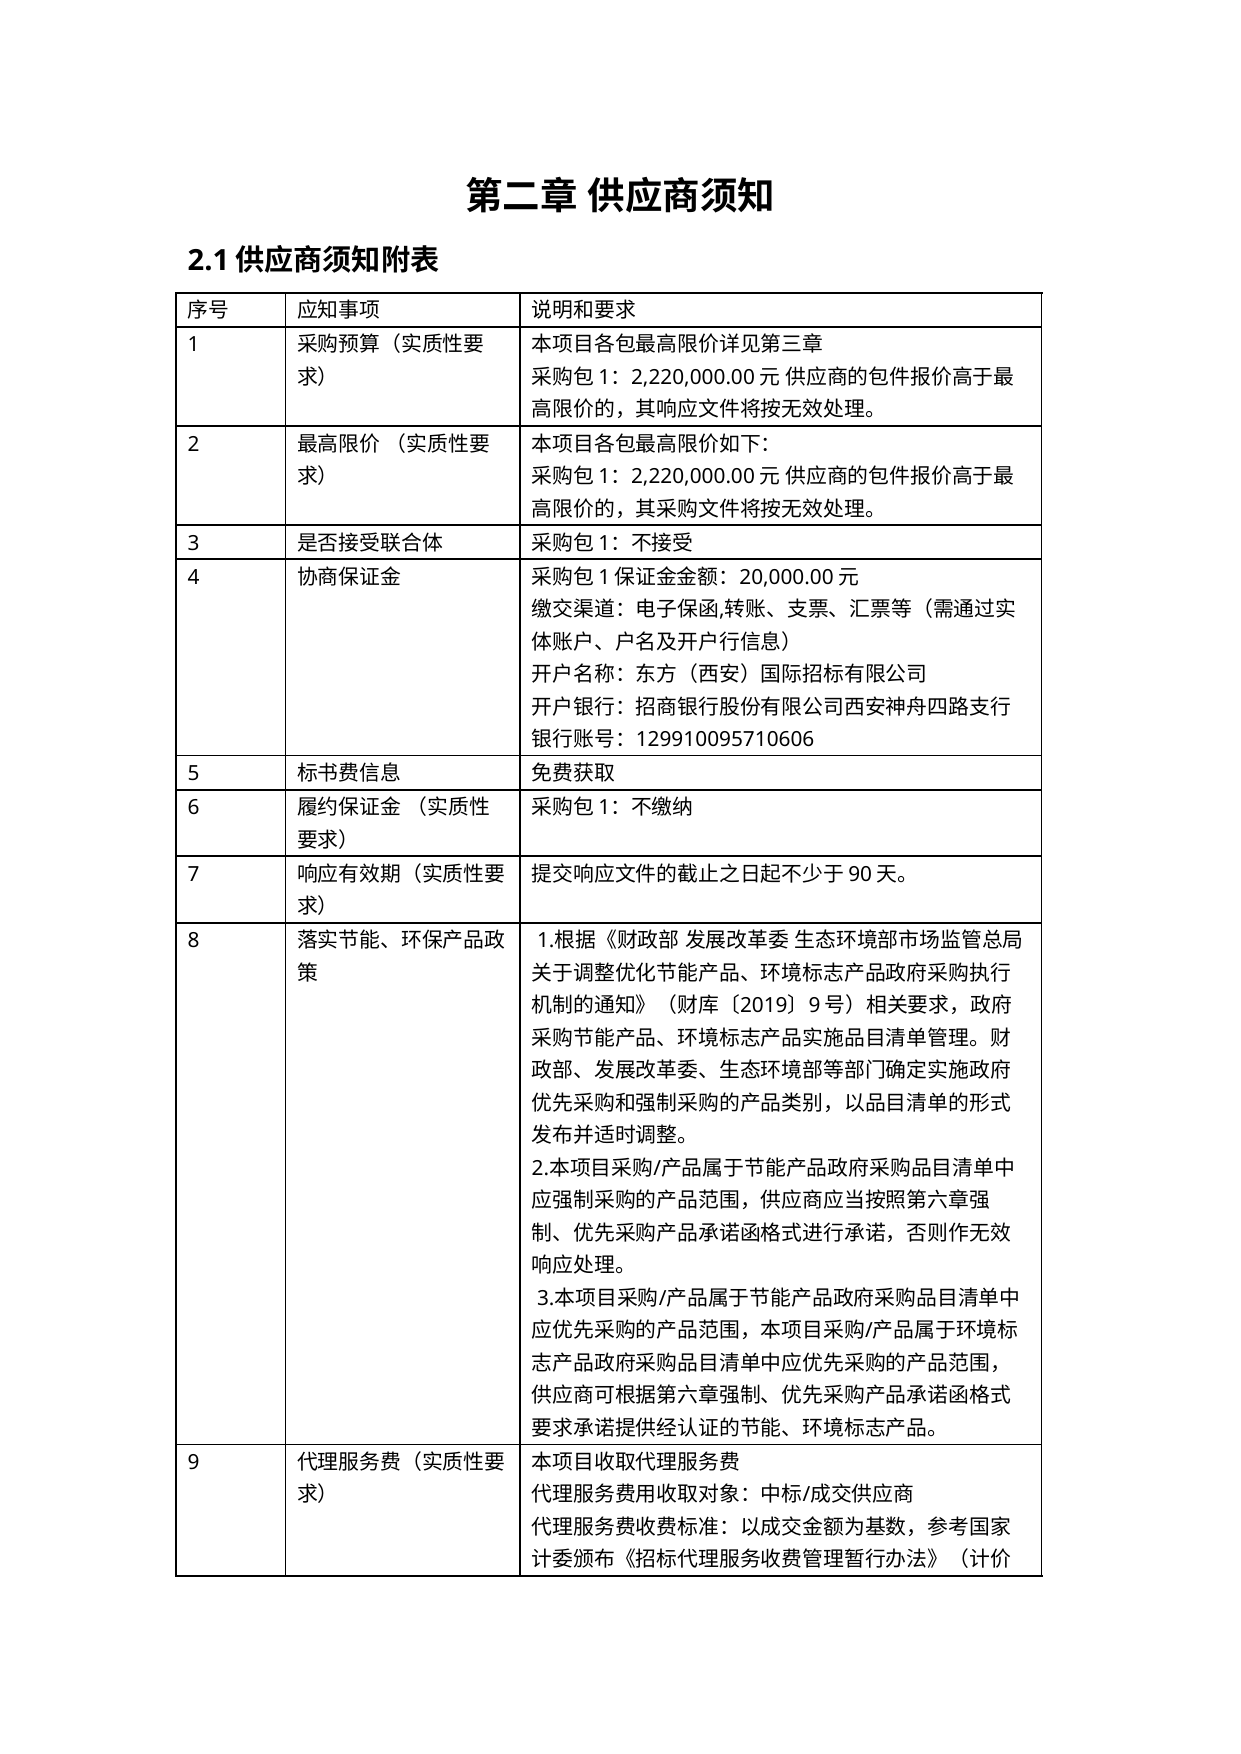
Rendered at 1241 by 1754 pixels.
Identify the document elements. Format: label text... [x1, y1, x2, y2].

table_header 应知事项 [286, 294, 519, 326]
table_cell 协商保证金 [286, 560, 519, 755]
table_cell 2 [177, 427, 285, 524]
table_cell 4 [177, 560, 285, 755]
table_cell 代理服务费（实质性要求） [286, 1445, 519, 1575]
table_cell 1.根据《财政部 发展改革委 生态环境部市场监管总局关于调整优化节能产品、环境标志产品政府采购执行机制的通知》（财库〔2019〕9号）相关要求，政府采购节能产品、环境标志产品实施品目清单管理。财政部、发展改革委、生态环境部等部门确定实施政府优先采购和强制采购的产品类别，以品目清单的形式发布并适时调整。 2.本项目采购/产品属于节能产品政府采购品目清单中应强制采购的产品范围，供应商应当按照第六章强制、优先采购产品承诺函格式进行承诺，否则作无效响应处理。 3.本项目采购/产品属于节能产品政府采购品目清单中应优先采购的产品范围，本项目采购/产品属于环境标志产品政府采购品目清单中应优先采购的产品范围，供应商可根据第六章强制、优先采购产品承诺函格式要求承诺提供经认证的节能、环境标志产品。 [521, 924, 1041, 1443]
table_cell 提交响应文件的截止之日起不少于90天。 [521, 857, 1041, 922]
table_cell 采购包1保证金金额：20,000.00元 缴交渠道：电子保函,转账、支票、汇票等（需通过实体账户、户名及开户行信息） 开户名称：东方（西安）国际招标有限公司 开户银行：招商银行股份有限公司西安神舟四路支行 银行账号：129910095710606 [521, 560, 1041, 755]
table_cell 标书费信息 [286, 756, 519, 789]
table_cell 履约保证金 （实质性要求） [286, 791, 519, 855]
table_cell 6 [177, 791, 285, 855]
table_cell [521, 1445, 1041, 1575]
table_cell 5 [177, 756, 285, 789]
table_cell 采购预算（实质性要求） [286, 328, 519, 425]
text 第二章 供应商须知 [187, 162, 1053, 227]
table_cell 是否接受联合体 [286, 526, 519, 558]
table_header 说明和要求 [521, 294, 1041, 326]
text 2.1供应商须知附表 [187, 227, 1053, 292]
table_cell 落实节能、环保产品政策 [286, 924, 519, 1443]
table_cell 免费获取 [521, 756, 1041, 789]
table_cell 响应有效期（实质性要求） [286, 857, 519, 922]
table_cell 本项目各包最高限价详见第三章 采购包1：2,220,000.00元 供应商的包件报价高于最高限价的，其响应文件将按无效处理。 [521, 328, 1041, 425]
table_cell 本项目各包最高限价如下： 采购包1：2,220,000.00元 供应商的包件报价高于最高限价的，其采购文件将按无效处理。 [521, 427, 1041, 524]
table_cell 最高限价 （实质性要求） [286, 427, 519, 524]
table_header 序号 [177, 294, 285, 326]
table_cell 1 [177, 328, 285, 425]
table_cell 8 [177, 924, 285, 1443]
table_cell 采购包1：不接受 [521, 526, 1041, 558]
table_cell 9 [177, 1445, 285, 1575]
table_cell 3 [177, 526, 285, 558]
table_cell 7 [177, 857, 285, 922]
table_cell 采购包1：不缴纳 [521, 791, 1041, 855]
